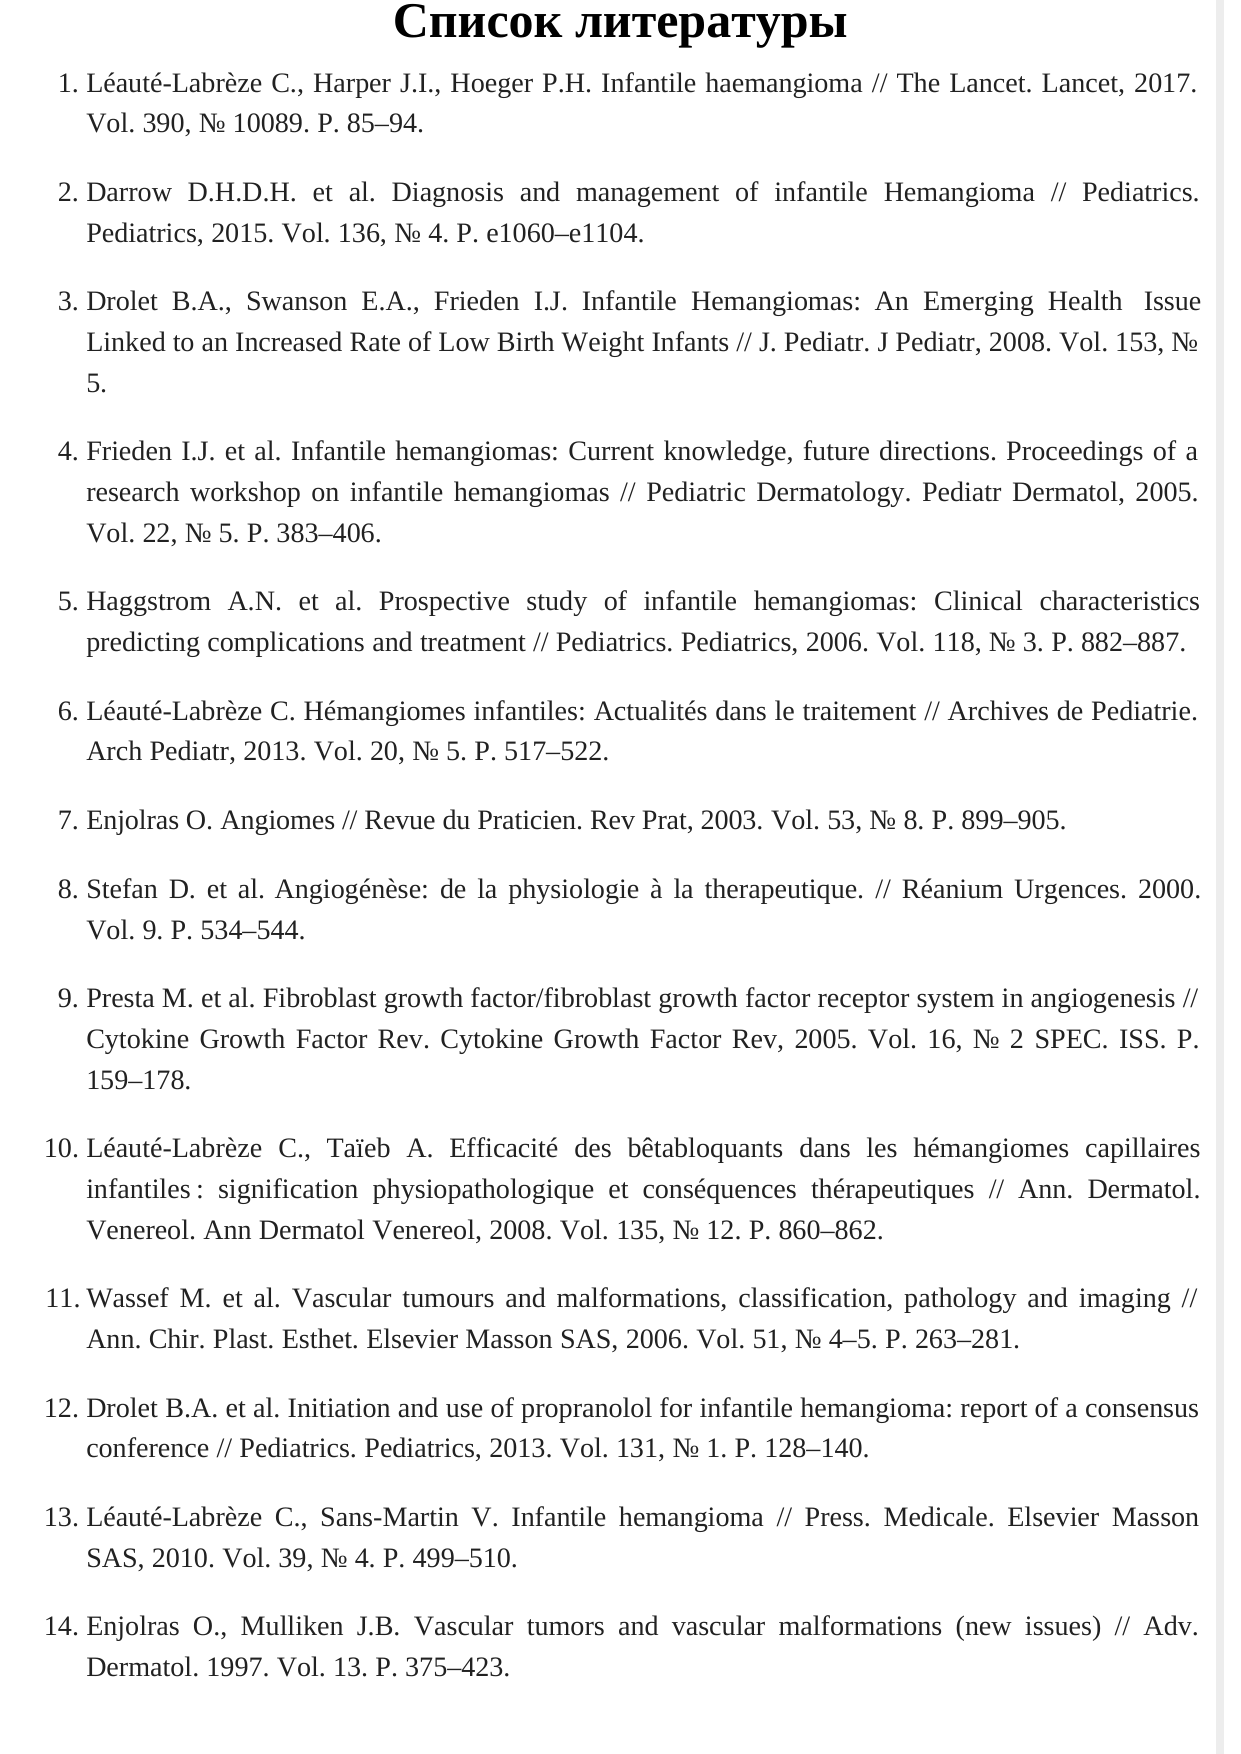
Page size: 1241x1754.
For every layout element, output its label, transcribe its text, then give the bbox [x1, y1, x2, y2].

list Léauté-Labrèze C., Sans-Martin V. Infantile hemangioma // Press. Medicale. Elsevier Masson SAS, 2010. Vol. 39, № 4. P. 499–510. [44, 1500, 1201, 1573]
list Wassef M. et al. Vascular tumours and malformations, classification, pathology and imaging // Ann. Chir. Plast. Esthet. Elsevier Masson SAS, 2006. Vol. 51, № 4–5. P. 263–281. [45, 1281, 1200, 1354]
list Presta M. et al. Fibroblast growth factor/fibroblast growth factor receptor system in angiogenesis // Cytokine Growth Factor Rev. Cytokine Growth Factor Rev, 2005. Vol. 16, № 2 SPEC. ISS. P. 159–178. [58, 981, 1201, 1095]
list Frieden I.J. et al. Infantile hemangiomas: Current knowledge, future directions. Proceedings of a research workshop on infantile hemangiomas // Pediatric Dermatology. Pediatr Dermatol, 2005. Vol. 22, № 5. P. 383–406. [58, 434, 1200, 548]
list Haggstrom A.N. et al. Prospective study of infantile hemangiomas: Clinical characteristics predicting complications and treatment // Pediatrics. Pediatrics, 2006. Vol. 118, № 3. P. 882–887. [58, 584, 1200, 657]
list Enjolras O., Mulliken J.B. Vascular tumors and vascular malformations (new issues) // Adv. Dermatol. 1997. Vol. 13. P. 375–423. [44, 1609, 1201, 1683]
list Drolet B.A., Swanson E.A., Frieden I.J. Infantile Hemangiomas: An Emerging Health Issue Linked to an Increased Rate of Low Birth Weight Infants // J. Pediatr. J Pediatr, 2008. Vol. 153, № 5. [58, 284, 1201, 398]
list Léauté-Labrèze C. Hémangiomes infantiles: Actualités dans le traitement // Archives de Pediatrie. Arch Pediatr, 2013. Vol. 20, № 5. P. 517–522. [58, 694, 1200, 767]
list Léauté-Labrèze C., Taïeb A. Efficacité des bêtabloquants dans les hémangiomes capillaires infantiles : signification physiopathologique et conséquences thérapeutiques // Ann. Dermatol. Venereol. Ann Dermatol Venereol, 2008. Vol. 135, № 12. P. 860–862. [44, 1131, 1201, 1245]
text Список литературы [40, 0, 1200, 46]
list Léauté-Labrèze C., Harper J.I., Hoeger P.H. Infantile haemangioma // The Lancet. Lancet, 2017. Vol. 390, № 10089. P. 85–94. [58, 66, 1201, 139]
list Stefan D. et al. Angiogénèse: de la physiologie à la therapeutique. // Réanium Urgences. 2000. Vol. 9. P. 534–544. [58, 872, 1201, 945]
list Enjolras O. Angiomes // Revue du Praticien. Rev Prat, 2003. Vol. 53, № 8. P. 899–905. [58, 803, 1213, 836]
list Drolet B.A. et al. Initiation and use of propranolol for infantile hemangioma: report of a consensus conference // Pediatrics. Pediatrics, 2013. Vol. 131, № 1. P. 128–140. [44, 1391, 1201, 1464]
list Darrow D.H.D.H. et al. Diagnosis and management of infantile Hemangioma // Pediatrics. Pediatrics, 2015. Vol. 136, № 4. P. e1060–e1104. [58, 175, 1200, 248]
